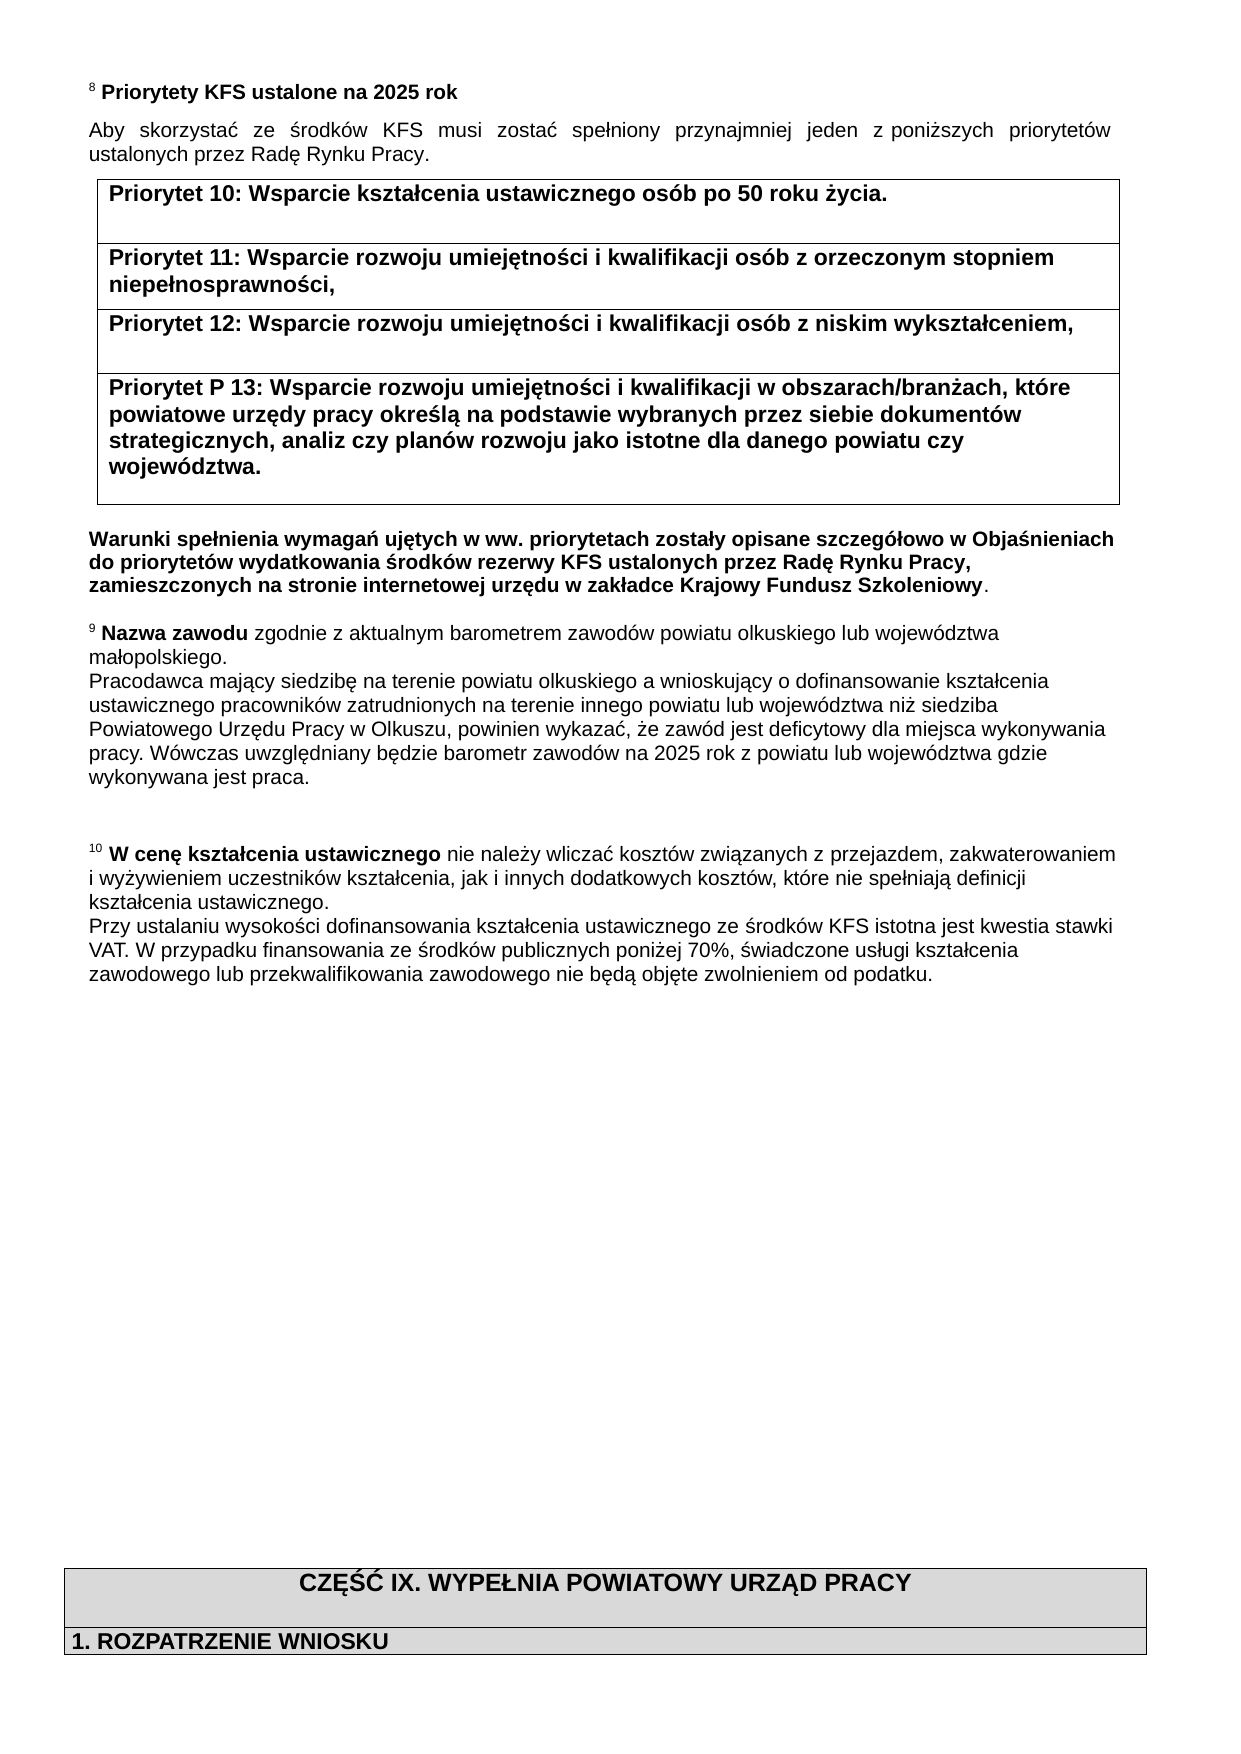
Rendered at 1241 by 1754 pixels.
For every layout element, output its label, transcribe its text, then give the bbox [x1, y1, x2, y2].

table_cell Priorytet 12: Wsparcie rozwoju umiejętności i kwalifikacji osób z niskim wykształceniem, [98, 310, 1119, 373]
table_header CZĘŚĆ IX. WYPEŁNIA POWIATOWY URZĄD PRACY [65, 1569, 1146, 1627]
table_cell Priorytet 11: Wsparcie rozwoju umiejętności i kwalifikacji osób z orzeczonym stopniem niepełnosprawności, [98, 244, 1119, 309]
text 9 Nazwa zawodu zgodnie z aktualnym barometrem zawodów powiatu olkuskiego lub województwa małopolskiego. [89, 621, 1122, 669]
text Warunki spełnienia wymagań ujętych w ww. priorytetach zostały opisane szczegółowo w Objaśnieniach do priorytetów wydatkowania środków rezerwy KFS ustalonych przez Radę Rynku Pracy, zamieszczonych na stronie internetowej urzędu w zakładce Krajowy Fundusz Szkoleniowy. [89, 528, 1122, 597]
text Pracodawca mający siedzibę na terenie powiatu olkuskiego a wnioskujący o dofinansowanie kształcenia ustawicznego pracowników zatrudnionych na terenie innego powiatu lub województwa niż siedziba Powiatowego Urzędu Pracy w Olkuszu, powinien wykazać, że zawód jest deficytowy dla miejsca wykonywania pracy. Wówczas uwzględniany będzie barometr zawodów na 2025 rok z powiatu lub województwa gdzie wykonywana jest praca. [89, 669, 1122, 818]
text Aby skorzystać ze środków KFS musi zostać spełniony przynajmniej jeden z poniższych priorytetów ustalonych przez Radę Rynku Pracy. [89, 118, 1111, 166]
text 8 Priorytety KFS ustalone na 2025 rok [89, 80, 1122, 104]
table_cell 1. ROZPATRZENIE WNIOSKU [65, 1628, 1146, 1654]
table_header Priorytet 10: Wsparcie kształcenia ustawicznego osób po 50 roku życia. [98, 180, 1119, 243]
table_cell Priorytet P 13: Wsparcie rozwoju umiejętności i kwalifikacji w obszarach/branżach, które powiatowe urzędy pracy określą na podstawie wybranych przez siebie dokumentów strategicznych, analiz czy planów rozwoju jako istotne dla danego powiatu czy województwa. [98, 374, 1119, 504]
text 10 W cenę kształcenia ustawicznego nie należy wliczać kosztów związanych z przejazdem, zakwaterowaniem i wyżywieniem uczestników kształcenia, jak i innych dodatkowych kosztów, które nie spełniają definicji kształcenia ustawicznego. Przy ustalaniu wysokości dofinansowania kształcenia ustawicznego ze środków KFS istotna jest kwestia stawki VAT. W przypadku finansowania ze środków publicznych poniżej 70%, świadczone usługi kształcenia zawodowego lub przekwalifikowania zawodowego nie będą objęte zwolnieniem od podatku. [89, 842, 1122, 985]
